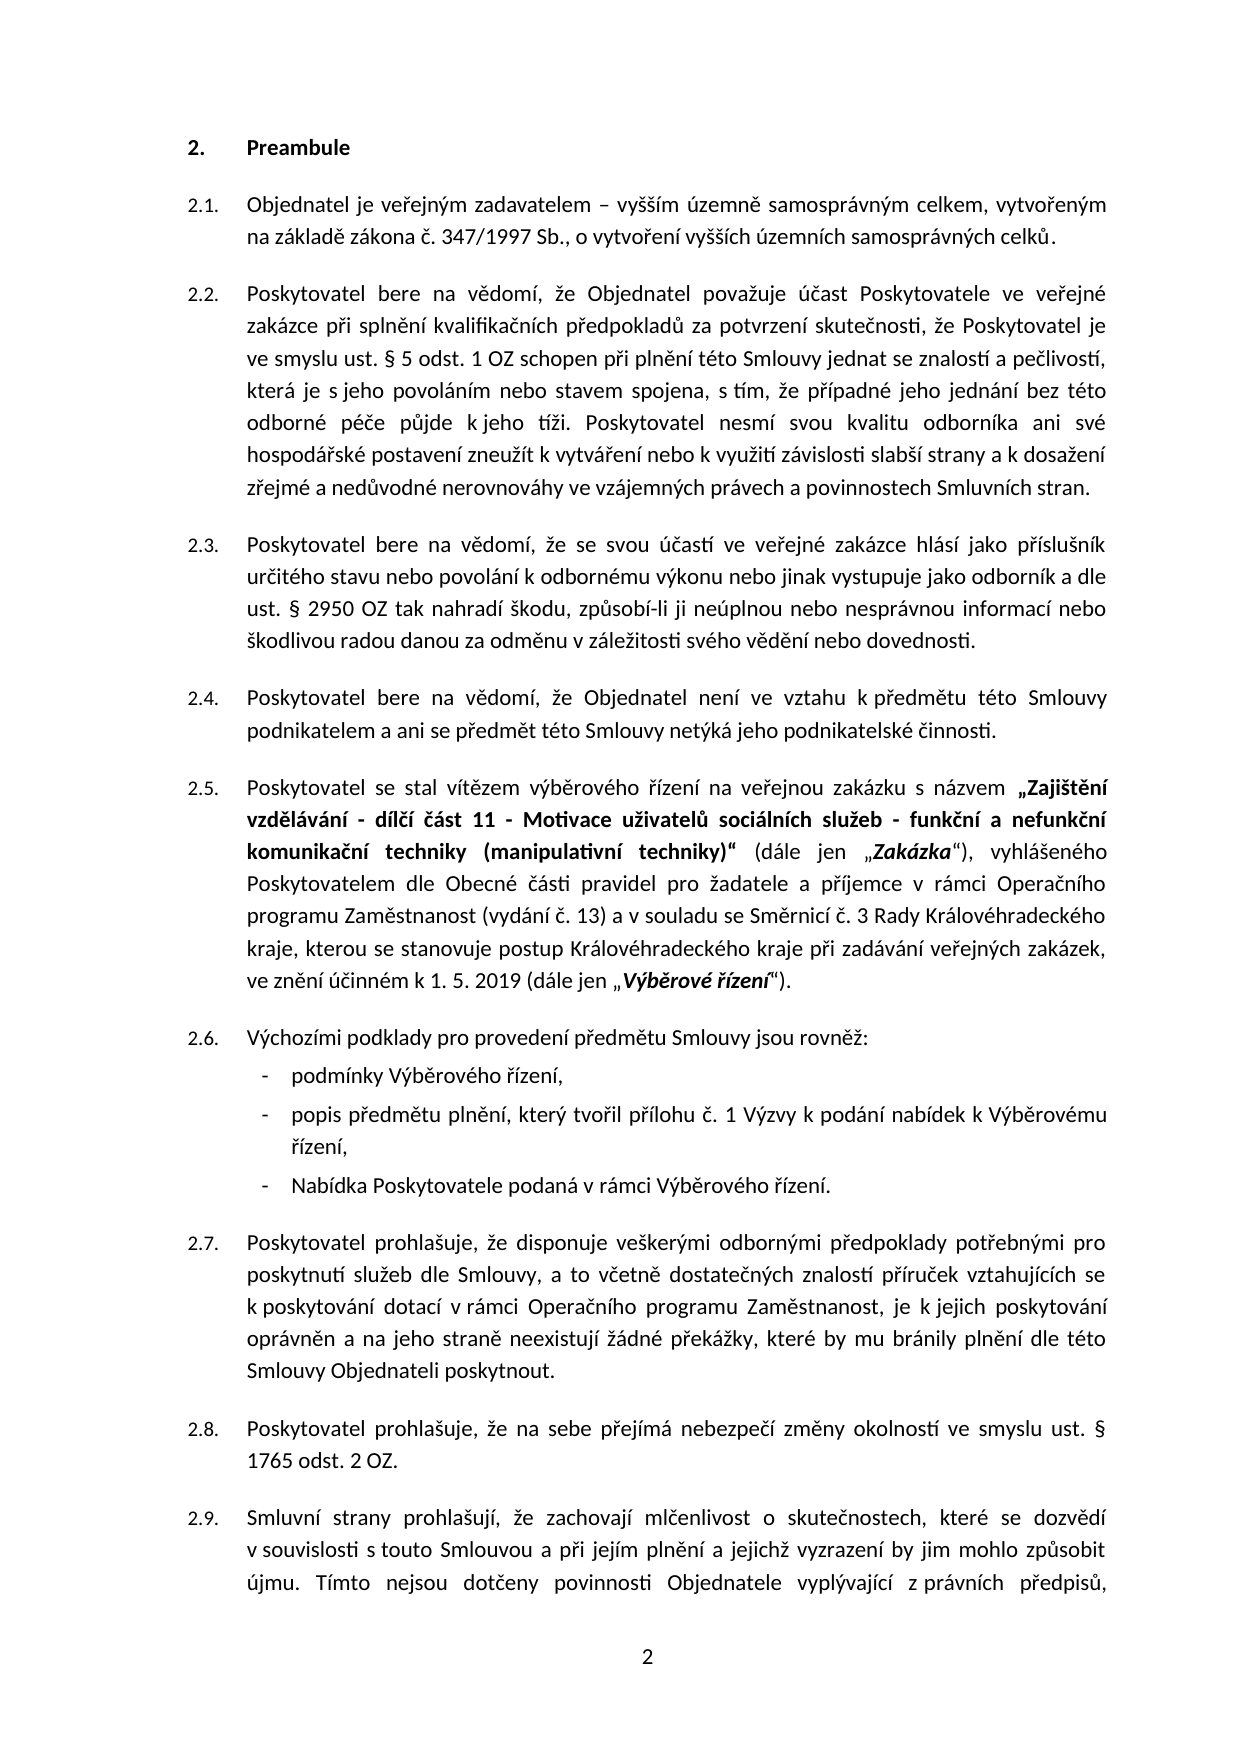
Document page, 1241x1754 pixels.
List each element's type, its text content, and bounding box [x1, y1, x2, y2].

subtitle Objednatel je veřejným zadavatelem – vyšším územně samosprávným celkem, vytvořeným na základě zákona č. 347/1997 Sb., o vytvoření vyšších územních samosprávných celků. [187, 190, 1107, 250]
subtitle Poskytovatel bere na vědomí, že se svou účastí ve veřejné zakázce hlásí jako příslušník určitého stavu nebo povolání k odbornému výkonu nebo jinak vystupuje jako odborník a dle ust. § 2950 OZ tak nahradí škodu, způsobí-li ji neúplnou nebo nesprávnou informací nebo škodlivou radou danou za odměnu v záležitosti svého vědění nebo dovednosti. [187, 530, 1107, 654]
list popis předmětu plnění, který tvořil přílohu č. 1 Výzvy k podání nabídek k Výběrovému řízení, [261, 1100, 1107, 1160]
subtitle Výchozími podklady pro provedení předmětu Smlouvy jsou rovněž: [187, 1023, 1107, 1051]
subtitle Preambule [187, 133, 1107, 161]
list podmínky Výběrového řízení, [261, 1062, 1107, 1090]
subtitle Poskytovatel se stal vítězem výběrového řízení na veřejnou zakázku s názvem „Zajištění vzdělávání - dílčí část 11 - Motivace uživatelů sociálních služeb - funkční a nefunkční komunikační techniky (manipulativní techniky)“ (dále jen „Zakázka“), vyhlášeného Poskytovatelem dle Obecné části pravidel pro žadatele a příjemce v rámci Operačního programu Zaměstnanost (vydání č. 13) a v souladu se Směrnicí č. 3 Rady Královéhradeckého kraje, kterou se stanovuje postup Královéhradeckého kraje při zadávání veřejných zakázek, ve znění účinném k 1. 5. 2019 (dále jen „Výběrové řízení“). [187, 773, 1107, 994]
subtitle Poskytovatel prohlašuje, že na sebe přejímá nebezpečí změny okolností ve smyslu ust. § 1765 odst. 2 OZ. [187, 1414, 1107, 1474]
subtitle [187, 1503, 1107, 1596]
list Nabídka Poskytovatele podaná v rámci Výběrového řízení. [261, 1171, 1107, 1199]
subtitle Poskytovatel bere na vědomí, že Objednatel není ve vztahu k předmětu této Smlouvy podnikatelem a ani se předmět této Smlouvy netýká jeho podnikatelské činnosti. [187, 683, 1107, 744]
subtitle Poskytovatel bere na vědomí, že Objednatel považuje účast Poskytovatele ve veřejné zakázce při splnění kvalifikačních předpokladů za potvrzení skutečnosti, že Poskytovatel je ve smyslu ust. § 5 odst. 1 OZ schopen při plnění této Smlouvy jednat se znalostí a pečlivostí, která je s jeho povoláním nebo stavem spojena, s tím, že případné jeho jednání bez této odborné péče půjde k jeho tíži. Poskytovatel nesmí svou kvalitu odborníka ani své hospodářské postavení zneužít k vytváření nebo k využití závislosti slabší strany a k dosažení zřejmé a nedůvodné nerovnováhy ve vzájemných právech a povinnostech Smluvních stran. [187, 279, 1107, 501]
subtitle Poskytovatel prohlašuje, že disponuje veškerými odbornými předpoklady potřebnými pro poskytnutí služeb dle Smlouvy, a to včetně dostatečných znalostí příruček vztahujících se k poskytování dotací v rámci Operačního programu Zaměstnanost, je k jejich poskytování oprávněn a na jeho straně neexistují žádné překážky, které by mu bránily plnění dle této Smlouvy Objednateli poskytnout. [187, 1228, 1107, 1385]
